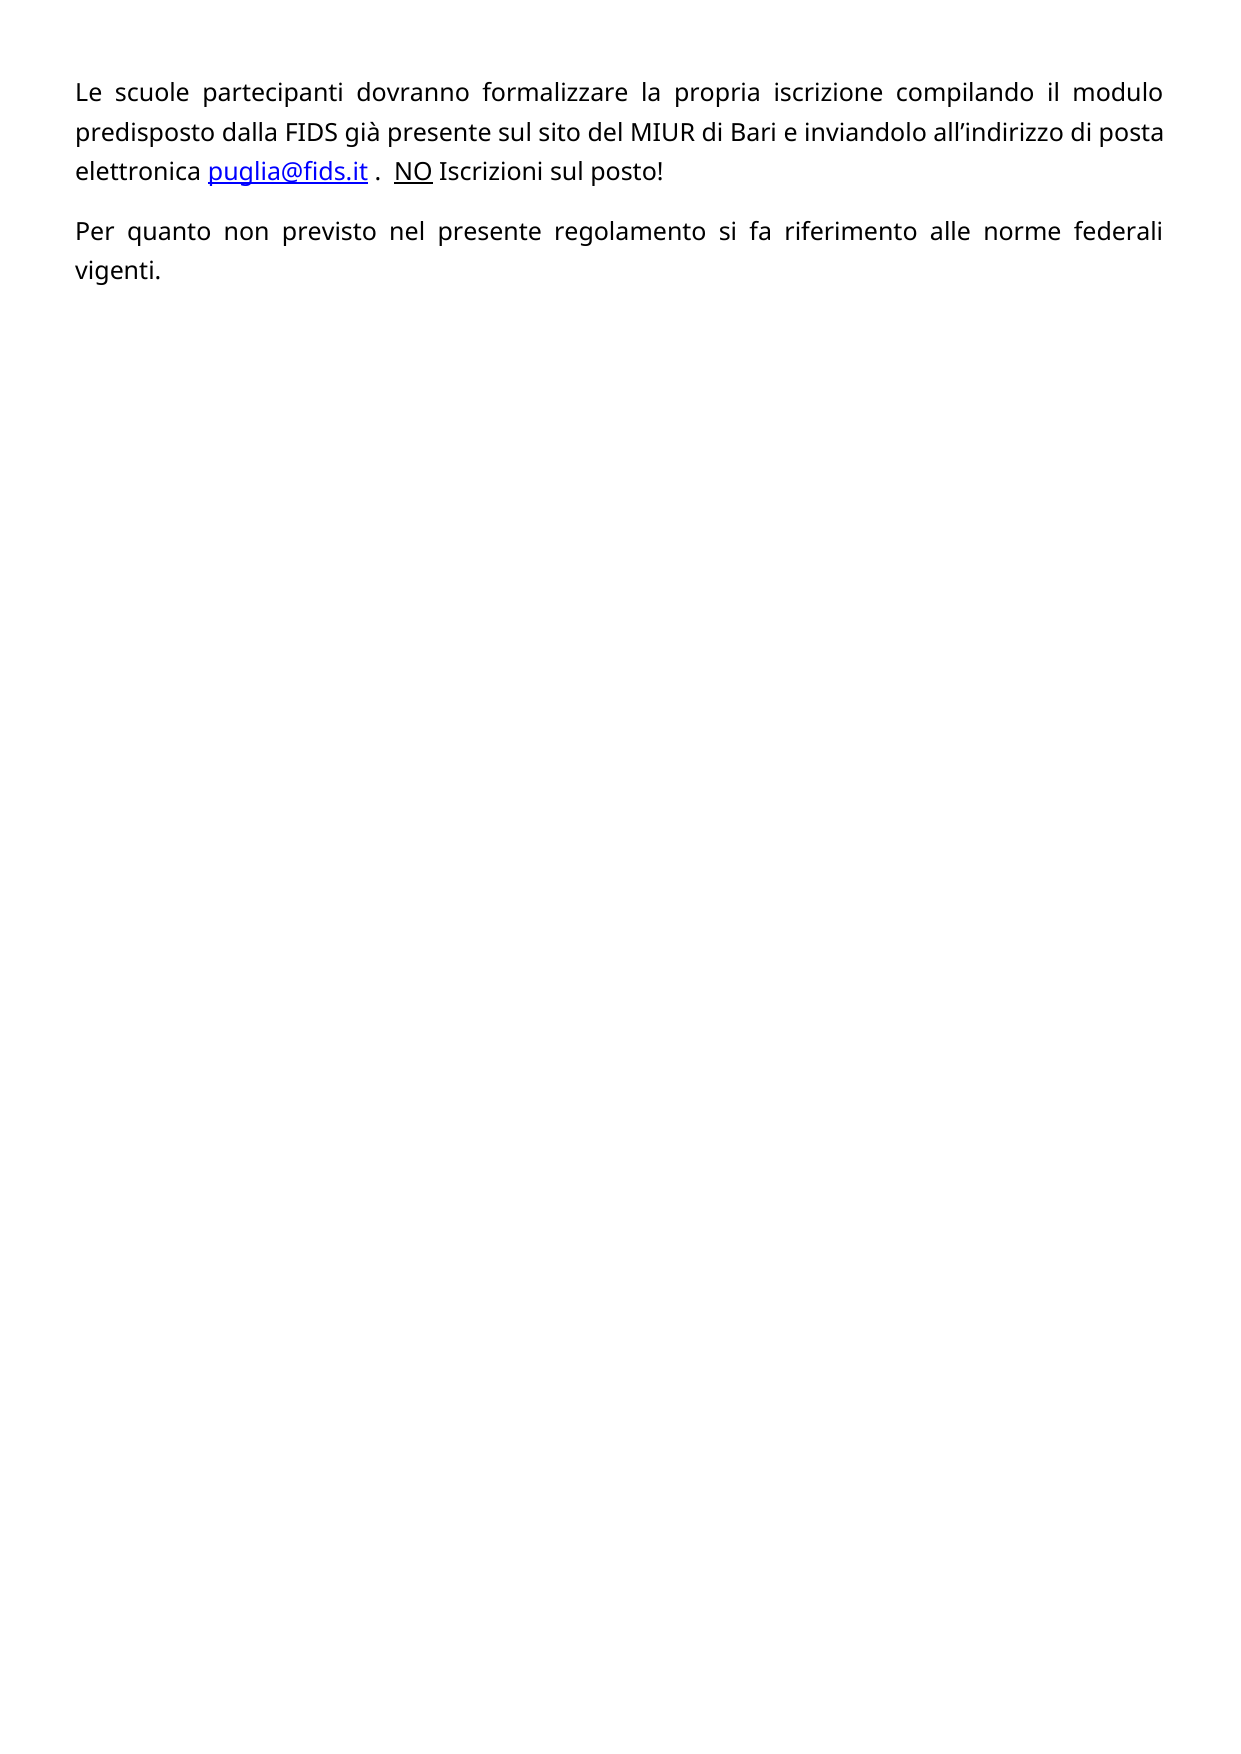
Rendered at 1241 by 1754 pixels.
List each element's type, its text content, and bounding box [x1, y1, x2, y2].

text Le scuole partecipanti dovranno formalizzare la propria iscrizione compilando il modulo predisposto dalla FIDS già presente sul sito del MIUR di Bari e inviandolo all’indirizzo di posta elettronica puglia@fids.it . NO Iscrizioni sul posto! [75, 75, 1165, 187]
text Per quanto non previsto nel presente regolamento si fa riferimento alle norme federali vigenti. [75, 213, 1165, 287]
